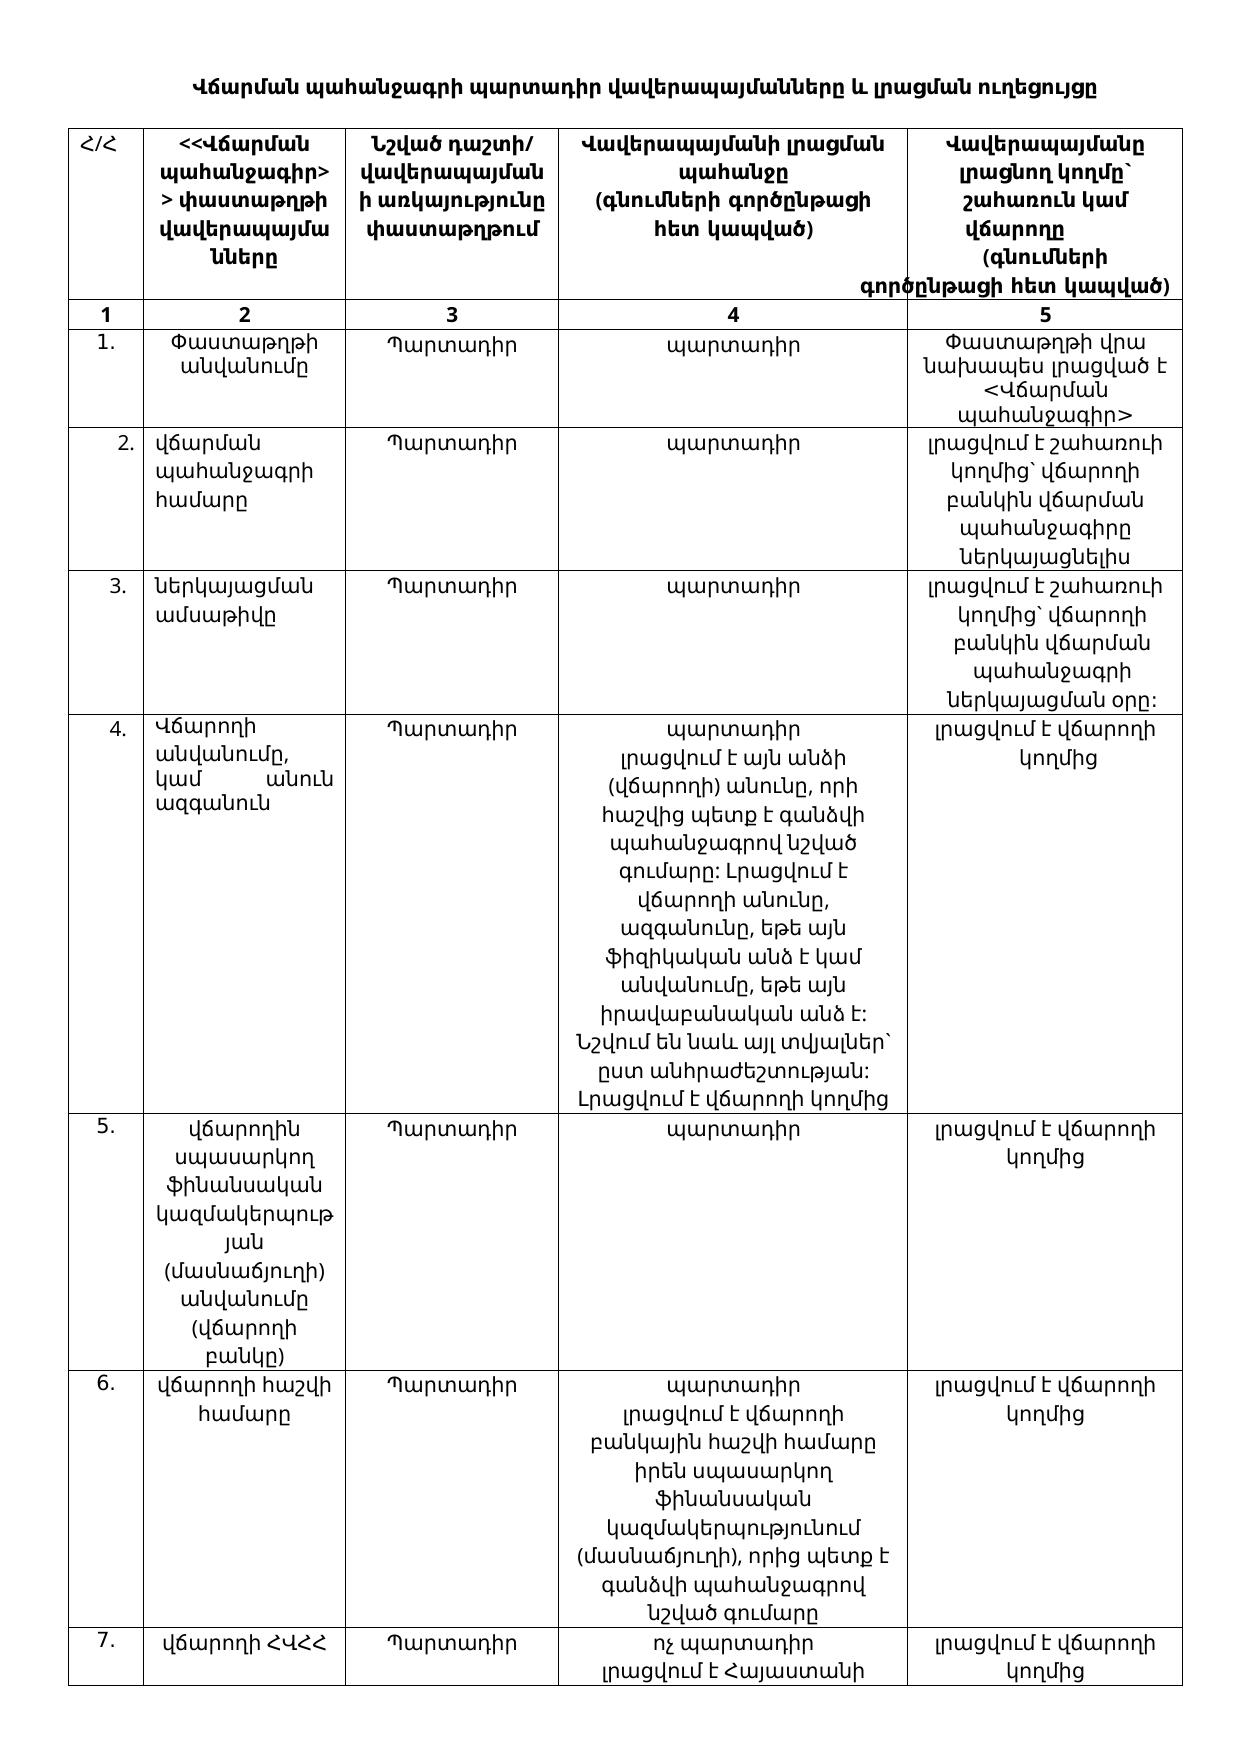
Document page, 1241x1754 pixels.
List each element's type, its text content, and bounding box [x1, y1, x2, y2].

table_cell լրացվում է շահառուի կողմից` վճարողի բանկին վճարման պահանջագիրը ներկայացնելիս [908, 428, 1182, 570]
table_cell Պարտադիր [346, 428, 558, 570]
table_cell պարտադիր [559, 1114, 907, 1369]
table_cell Պարտադիր [346, 1114, 558, 1369]
table_cell ներկայացման ամսաթիվը [144, 571, 345, 713]
table_cell Պարտադիր [346, 1628, 558, 1684]
table_cell 1 [69, 300, 143, 329]
text Վճարման պահանջագրի պարտադիր վավերապայմանները և լրացման ուղեցույցը [118, 75, 1171, 99]
table_cell վճարողի ՀՎՀՀ [144, 1628, 345, 1684]
table_cell 5 [908, 300, 1182, 329]
table_cell վճարման պահանջագրի համարը [144, 428, 345, 570]
table_cell 6. [69, 1371, 143, 1627]
table_cell 5. [69, 1114, 143, 1369]
table_cell 3 [346, 300, 558, 329]
table_cell Պարտադիր [346, 715, 558, 1113]
table_cell Պարտադիր [346, 1371, 558, 1627]
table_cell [908, 1628, 1182, 1684]
table_header Հ/Հ [69, 129, 143, 299]
table_cell 2 [144, 300, 345, 329]
table_cell Փաստաթղթի անվանումը [144, 330, 345, 427]
table_cell 4 [559, 300, 907, 329]
table_cell 1. [69, 330, 143, 427]
table_cell լրացվում է շահառուի կողմից` վճարողի բանկին վճարման պահանջագրի ներկայացման օրը: [908, 571, 1182, 713]
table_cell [559, 1628, 907, 1684]
table_cell վճարողին սպասարկող ֆինանսական կազմակերպության (մասնաճյուղի) անվանումը (վճարողի բանկը) [144, 1114, 345, 1369]
table_cell պարտադիր [559, 428, 907, 570]
table_cell պարտադիր լրացվում է այն անձի (վճարողի) անունը, որի հաշվից պետք է գանձվի պահանջագրով նշված գումարը: Լրացվում է վճարողի անունը, ազգանունը, եթե այն ֆիզիկական անձ է կամ անվանումը, եթե այն իրավաբանական անձ է: Նշվում են նաև այլ տվյալներ` ըստ անհրաժեշտության: Լրացվում է վճարողի կողմից [559, 715, 907, 1113]
table_cell լրացվում է վճարողի կողմից [908, 715, 1182, 1113]
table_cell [908, 1371, 1182, 1627]
table_cell Պարտադիր [346, 571, 558, 713]
table_header Վավերապայմանի լրացման պահանջը (գնումների գործընթացի հետ կապված) [559, 129, 907, 299]
table_header <<Վճարման պահանջագիր>> փաստաթղթի վավերապայմանները [144, 129, 345, 299]
table_cell Փաստաթղթի վրա նախապես լրացված է <Վճարման պահանջագիր> [908, 330, 1182, 427]
table_cell Պարտադիր [346, 330, 558, 427]
table_header Նշված դաշտի/ վավերապայմանի առկայությունը փաստաթղթում [346, 129, 558, 299]
table_cell [69, 428, 143, 570]
table_cell [69, 571, 143, 713]
table_cell պարտադիր [559, 571, 907, 713]
table_header Վավերապայմանը լրացնող կողմը` շահառուն կամ վճարողը (գնումների գործընթացի հետ կապված) [908, 129, 1182, 299]
table_cell լրացվում է վճարողի կողմից [908, 1114, 1182, 1369]
table_cell Վճարողի անվանումը, կամ անուն ազգանուն [144, 715, 345, 1113]
table_cell պարտադիր լրացվում է վճարողի բանկային հաշվի համարը իրեն սպասարկող ֆինանսական կազմակերպությունում (մասնաճյուղի), որից պետք է գանձվի պահանջագրով նշված գումարը [559, 1371, 907, 1627]
table_cell 7. [69, 1628, 143, 1684]
table_cell պարտադիր [559, 330, 907, 427]
table_cell վճարողի հաշվի համարը [144, 1371, 345, 1627]
table_cell [69, 715, 143, 1113]
